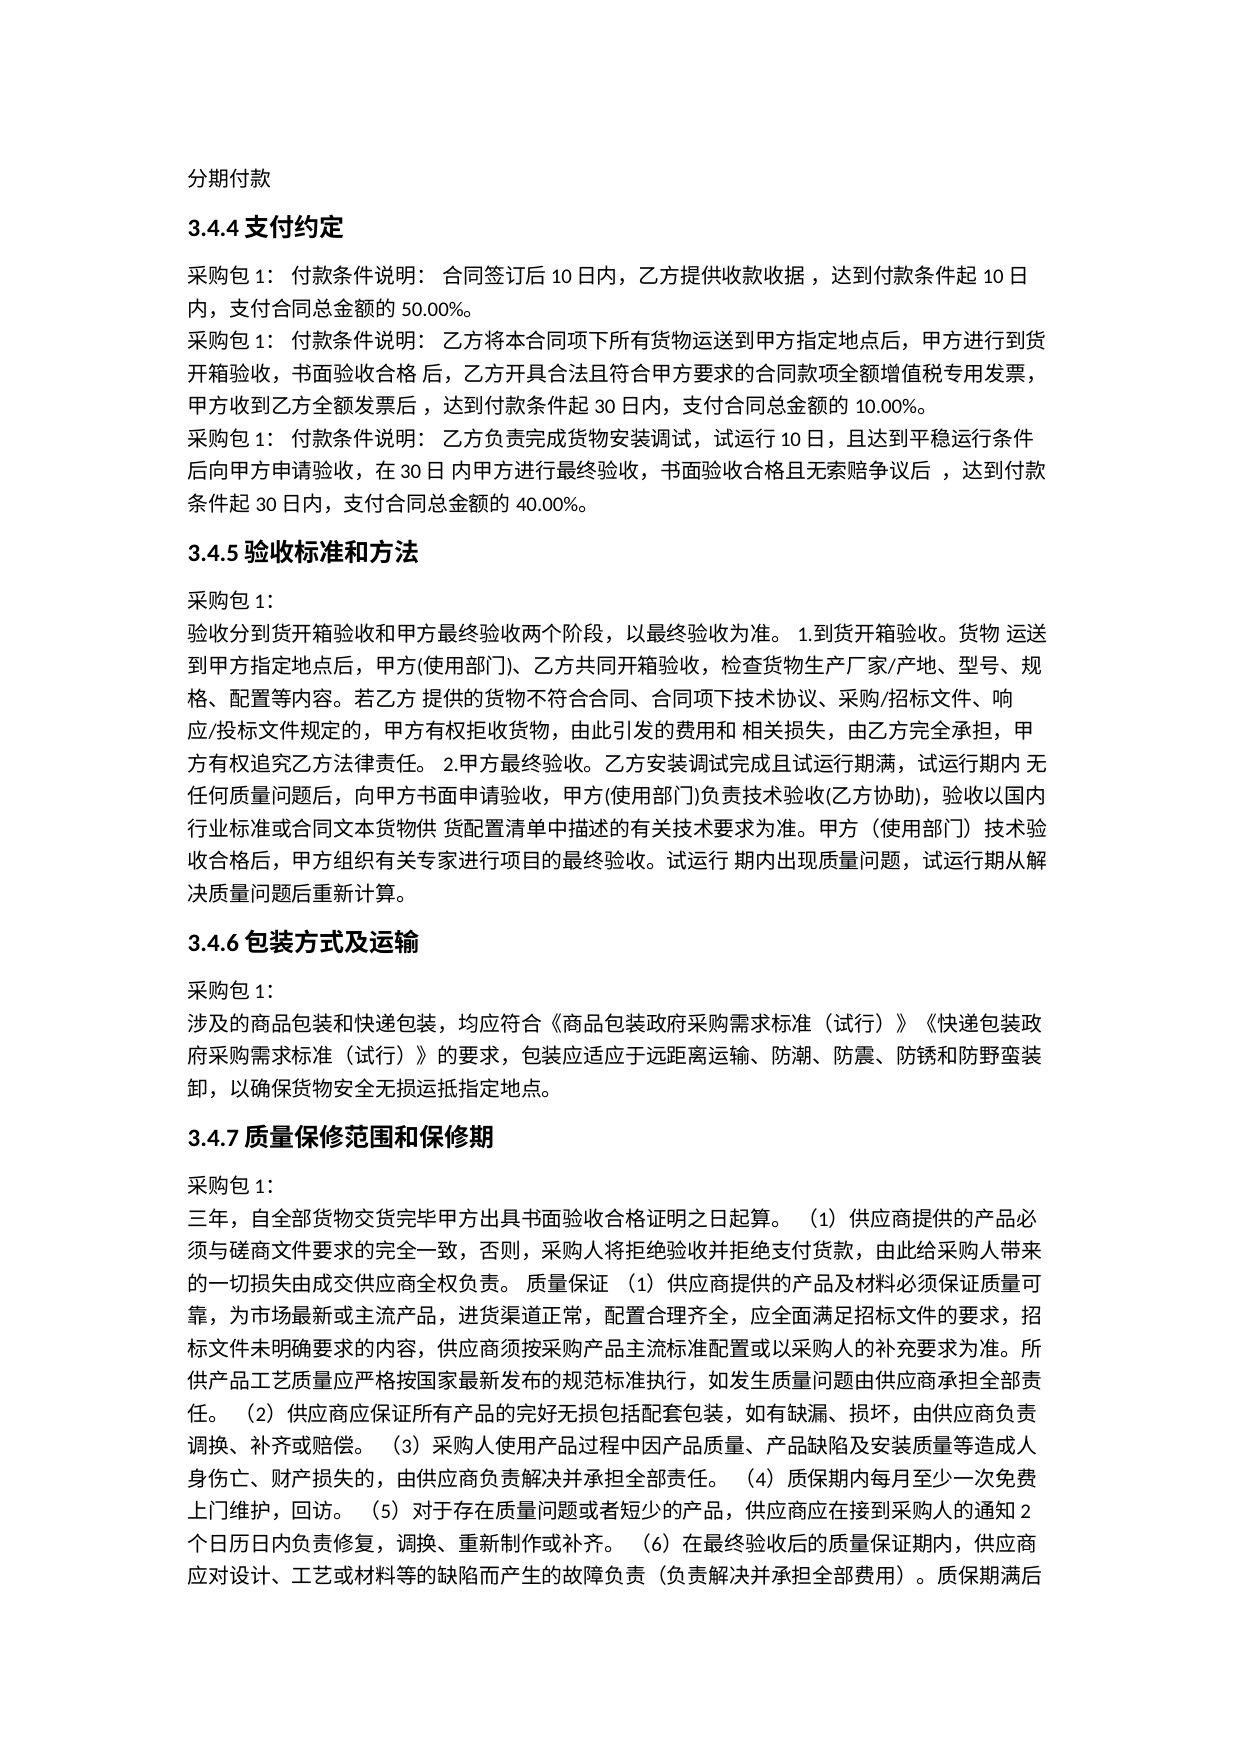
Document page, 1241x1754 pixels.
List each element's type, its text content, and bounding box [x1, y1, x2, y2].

text 验收分到货开箱验收和甲方最终验收两个阶段，以最终验收为准。 1.到货开箱验收。货物 运送到甲方指定地点后，甲方(使用部门)、乙方共同开箱验收，检查货物生产厂家/产地、型号、规格、配置等内容。若乙方 提供的货物不符合合同、合同项下技术协议、采购/招标文件、响应/投标文件规定的，甲方有权拒收货物，由此引发的费用和 相关损失，由乙方完全承担，甲方有权追究乙方法律责任。 2.甲方最终验收。乙方安装调试完成且试运行期满，试运行期内 无任何质量问题后，向甲方书面申请验收，甲方(使用部门)负责技术验收(乙方协助)，验收以国内行业标准或合同文本货物供 货配置清单中描述的有关技术要求为准。甲方（使用部门）技术验收合格后，甲方组织有关专家进行项目的最终验收。试运行 期内出现质量问题，试运行期从解决质量问题后重新计算。 [187, 617, 1053, 909]
text 涉及的商品包装和快递包装，均应符合《商品包装政府采购需求标准（试行）》《快递包装政府采购需求标准（试行）》的要求，包装应适应于远距离运输、防潮、防震、防锈和防野蛮装卸，以确保货物安全无损运抵指定地点。 [187, 1007, 1053, 1104]
text 3.4.6包装方式及运输 [187, 909, 1053, 974]
text 采购包1： [187, 974, 1053, 1007]
text 3.4.4支付约定 [187, 194, 1053, 259]
text 采购包1： [187, 584, 1053, 617]
text 采购包1： 付款条件说明： 乙方将本合同项下所有货物运送到甲方指定地点后，甲方进行到货开箱验收，书面验收合格 后，乙方开具合法且符合甲方要求的合同款项全额增值税专用发票，甲方收到乙方全额发票后 ，达到付款条件起 30 日内，支付合同总金额的 10.00%。 [187, 324, 1053, 422]
text 采购包1： 付款条件说明： 合同签订后10日内，乙方提供收款收据 ，达到付款条件起 10 日内，支付合同总金额的 50.00%。 [187, 259, 1053, 324]
text 采购包1： 付款条件说明： 乙方负责完成货物安装调试，试运行10日，且达到平稳运行条件后向甲方申请验收，在30日 内甲方进行最终验收，书面验收合格且无索赔争议后 ，达到付款条件起 30 日内，支付合同总金额的 40.00%。 [187, 422, 1053, 519]
text 采购包1： [187, 1169, 1053, 1202]
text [187, 1202, 1053, 1592]
text 3.4.7质量保修范围和保修期 [187, 1104, 1053, 1169]
text 分期付款 [187, 162, 1053, 194]
text 3.4.5验收标准和方法 [187, 519, 1053, 584]
